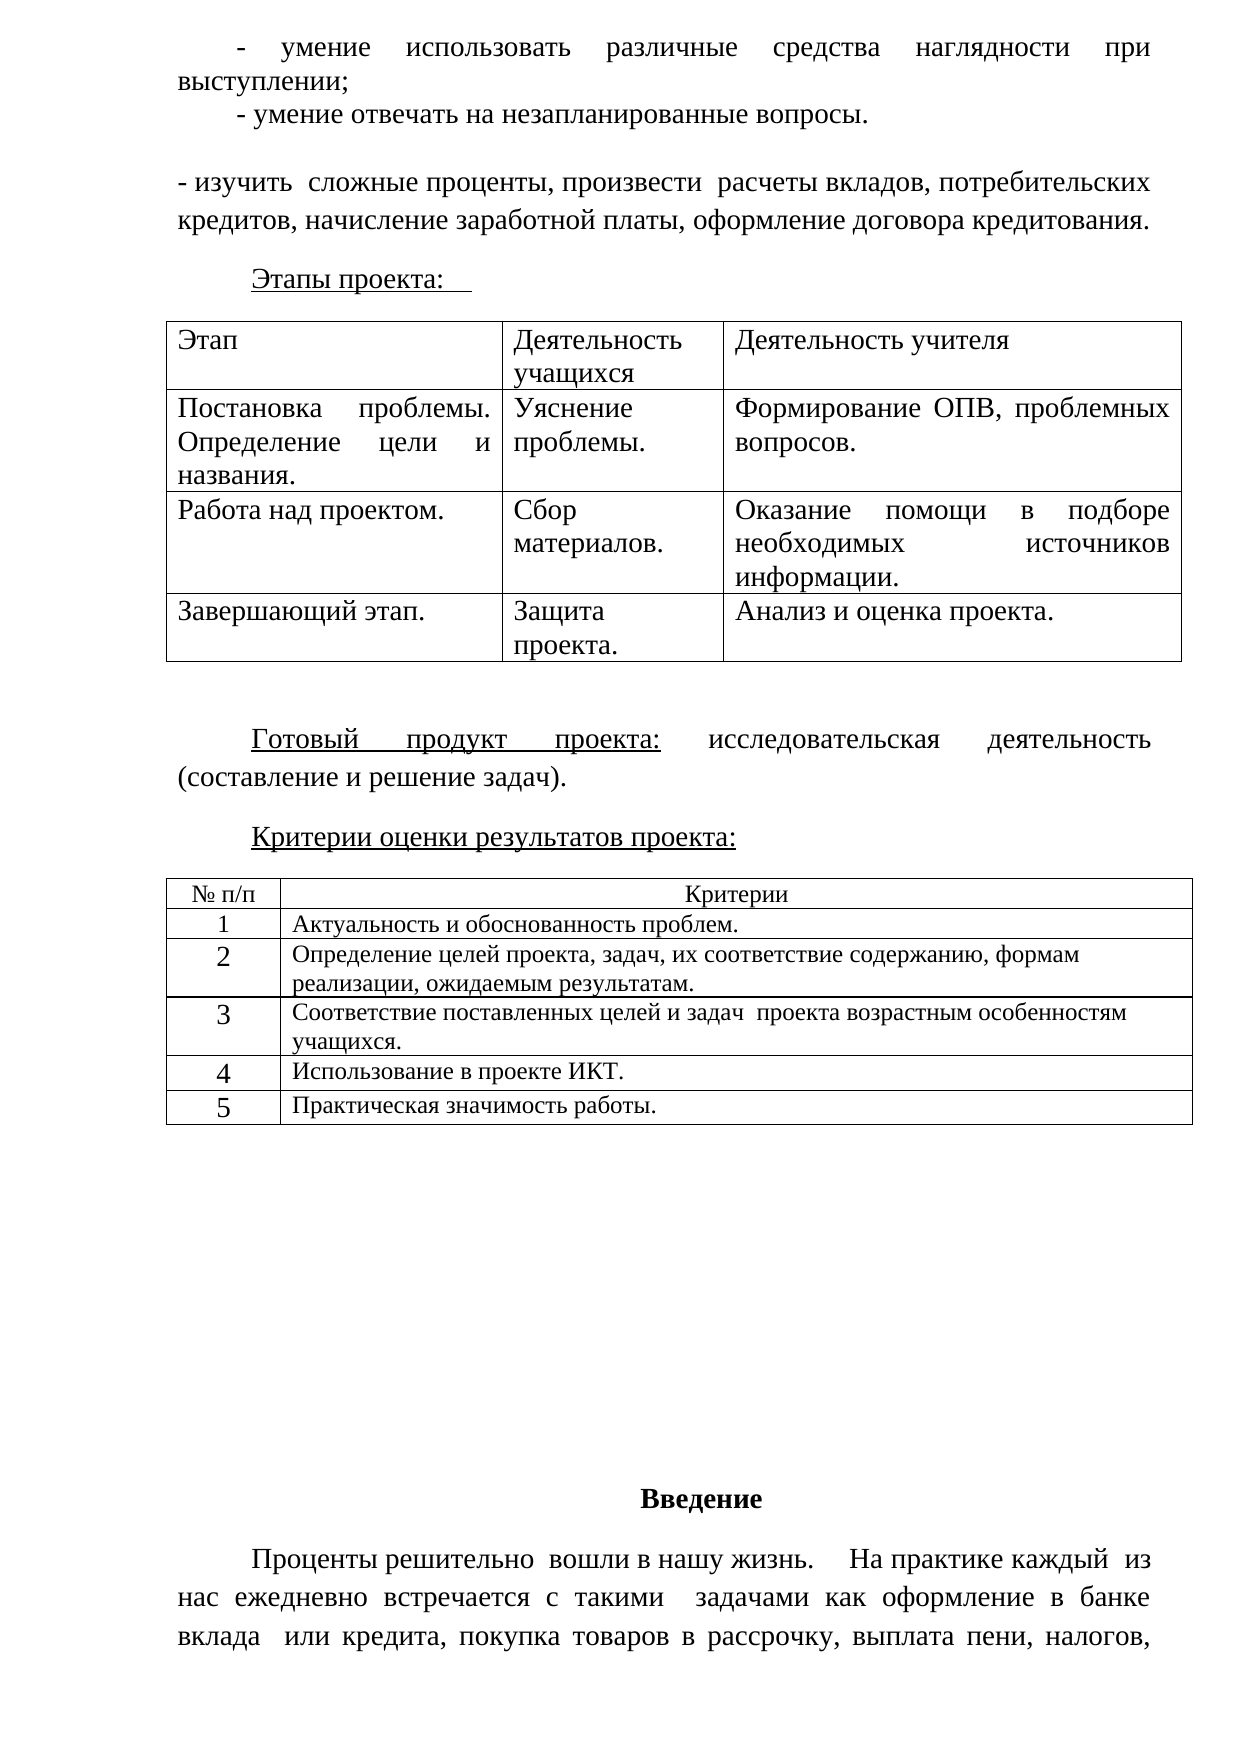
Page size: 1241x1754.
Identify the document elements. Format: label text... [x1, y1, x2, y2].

text - умение отвечать на незапланированные вопросы. [177, 97, 1152, 130]
table_cell 5 [167, 1091, 280, 1124]
table_header Критерии [281, 879, 1192, 908]
table_cell 2 [167, 939, 280, 996]
table_cell Завершающий этап. [167, 594, 502, 661]
table_header Деятельность учителя [724, 322, 1181, 389]
table_cell Практическая значимость работы. [281, 1091, 1192, 1124]
table_cell 1 [167, 909, 280, 938]
table_cell Сбор материалов. [503, 492, 723, 592]
table_cell Постановка проблемы. Определение цели и названия. [167, 390, 502, 491]
table_cell Оказание помощи в подборе необходимых источников информации. [724, 492, 1181, 592]
table_cell Определение целей проекта, задач, их соответствие содержанию, формам реализации, ожидаемым результатам. [281, 939, 1192, 996]
table_cell 4 [167, 1056, 280, 1089]
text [177, 1541, 1152, 1651]
table_cell Работа над проектом. [167, 492, 502, 592]
text - умение использовать различные средства наглядности при выступлении; [177, 29, 1152, 97]
table_cell Актуальность и обоснованность проблем. [281, 909, 1192, 938]
table_header Деятельность учащихся [503, 322, 723, 389]
table_header № п/п [167, 879, 280, 908]
table_cell Анализ и оценка проекта. [724, 594, 1181, 661]
table_cell Защита проекта. [503, 594, 723, 661]
text Критерии оценки результатов проекта: [177, 819, 1152, 852]
text - изучить сложные проценты, произвести расчеты вкладов, потребительских кредитов, начисление заработной платы, оформление договора кредитования. [177, 164, 1152, 236]
text Этапы проекта: [177, 262, 1152, 295]
table_cell Формирование ОПВ, проблемных вопросов. [724, 390, 1181, 491]
text Готовый продукт проекта: исследовательская деятельность (составление и решение задач). [177, 721, 1152, 793]
text Введение [177, 1481, 1152, 1515]
table_cell 3 [167, 998, 280, 1055]
table_header Этап [167, 322, 502, 389]
table_cell Использование в проекте ИКТ. [281, 1056, 1192, 1089]
table_cell Соответствие поставленных целей и задач проекта возрастным особенностям учащихся. [281, 998, 1192, 1055]
table_cell Уяснение проблемы. [503, 390, 723, 491]
